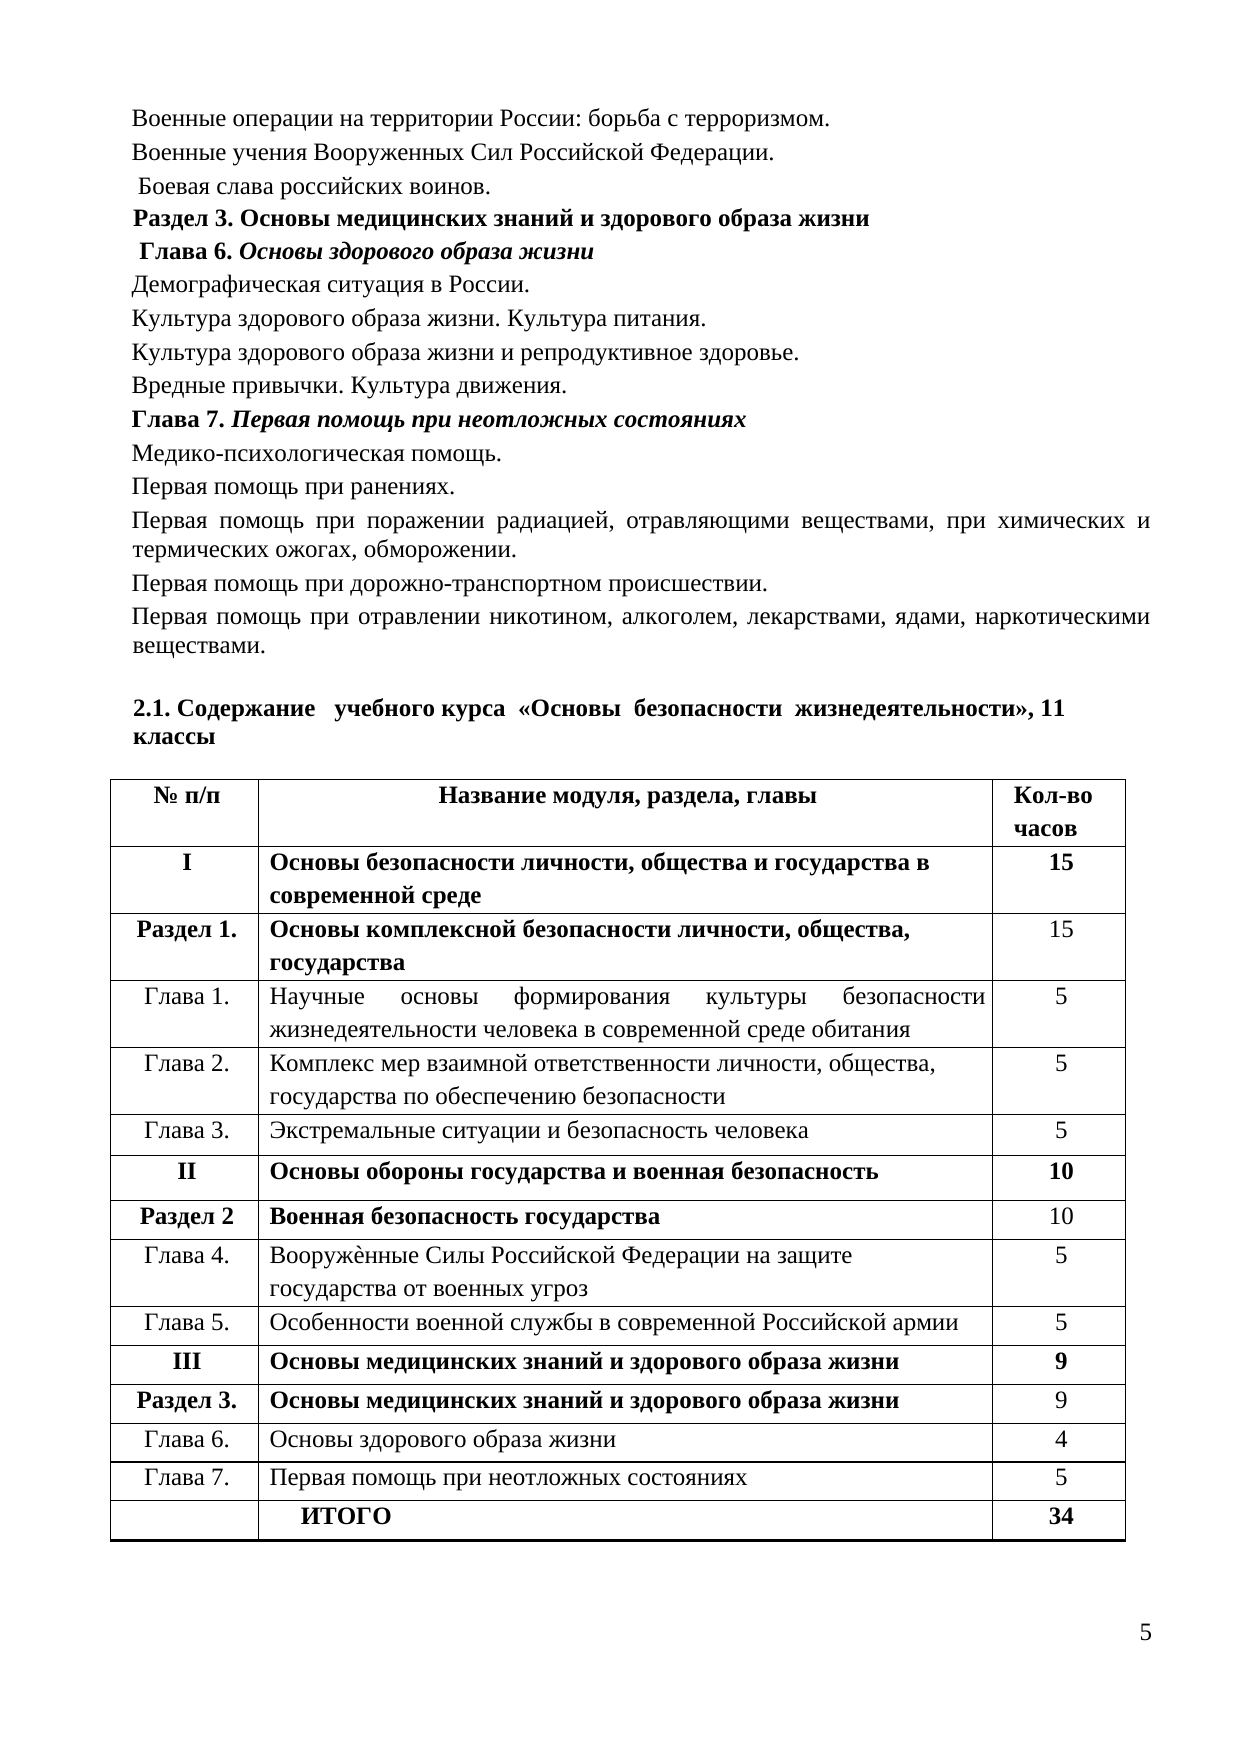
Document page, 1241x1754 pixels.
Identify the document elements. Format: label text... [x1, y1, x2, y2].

text Первая помощь при ранениях. [131, 471, 1151, 500]
table_cell Научные основы формирования культуры безопасности жизнедеятельности человека в современной среде обитания [259, 981, 992, 1047]
table_cell 34 [993, 1501, 1125, 1538]
text Вредные привычки. Культура движения. [131, 371, 1151, 399]
table_cell Основы медицинских знаний и здорового образа жизни [259, 1385, 992, 1423]
text Медико-психологическая помощь. [131, 438, 1151, 467]
table_header № п/п [111, 780, 258, 846]
table_cell 5 [993, 1307, 1125, 1345]
text Боевая слава российских воинов. [131, 171, 1151, 199]
text Раздел 3. Основы медицинских знаний и здорового образа жизни [133, 204, 1078, 232]
text Глава 7. Первая помощь при неотложных состояниях [131, 404, 1151, 433]
table_cell 5 [993, 1240, 1125, 1306]
table_cell Первая помощь при неотложных состояниях [259, 1463, 992, 1500]
table_cell Основы медицинских знаний и здорового образа жизни [259, 1346, 992, 1384]
table_cell Глава 3. [111, 1115, 258, 1155]
table_header Кол-во часов [993, 780, 1125, 846]
table_cell I [111, 847, 258, 913]
table_cell 5 [993, 1048, 1125, 1114]
table_cell Комплекс мер взаимной ответственности личности, общества, государства по обеспечению безопасности [259, 1048, 992, 1114]
table_cell III [111, 1346, 258, 1384]
text Первая помощь при отравлении никотином, алкоголем, лекарствами, ядами, наркотическими веществами. [131, 601, 1151, 659]
table_cell Вооружѐнные Силы Российской Федерации на защите государства от военных угроз [259, 1240, 992, 1306]
text Первая помощь при поражении радиацией, отравляющими веществами, при химических и термических ожогах, обморожении. [131, 505, 1151, 563]
table_header Название модуля, раздела, главы [259, 780, 992, 846]
table_cell Раздел 3. [111, 1385, 258, 1423]
table_cell II [111, 1156, 258, 1200]
text Демографическая ситуация в России. [131, 269, 1151, 298]
table_cell Глава 6. [111, 1424, 258, 1461]
table_cell Военная безопасность государства [259, 1201, 992, 1239]
table_cell 9 [993, 1385, 1125, 1423]
table_cell Основы безопасности личности, общества и государства в современной среде [259, 847, 992, 913]
text Глава 6. Основы здорового образа жизни [133, 237, 1078, 265]
table_cell Основы комплексной безопасности личности, общества, государства [259, 914, 992, 980]
table_cell Глава 7. [111, 1463, 258, 1500]
table_cell 5 [993, 981, 1125, 1047]
table_cell Глава 4. [111, 1240, 258, 1306]
table_cell Глава 2. [111, 1048, 258, 1114]
table_cell 9 [993, 1346, 1125, 1384]
table_cell Особенности военной службы в современной Российской армии [259, 1307, 992, 1345]
table_cell Основы обороны государства и военная безопасность [259, 1156, 992, 1200]
table_cell Экстремальные ситуации и безопасность человека [259, 1115, 992, 1155]
table_cell Глава 5. [111, 1307, 258, 1345]
table_cell 10 [993, 1201, 1125, 1239]
table_cell 15 [993, 914, 1125, 980]
table_cell 4 [993, 1424, 1125, 1461]
table_cell 5 [993, 1463, 1125, 1500]
text Военные учения Вооруженных Сил Российской Федерации. [131, 137, 1151, 166]
table_cell [111, 1501, 258, 1538]
text Военные операции на территории России: борьба с терроризмом. [131, 103, 1151, 132]
text 2.1. Содержание учебного курса «Основы безопасности жизнедеятельности», 11 классы [133, 693, 1152, 750]
text Культура здорового образа жизни и репродуктивное здоровье. [131, 337, 1151, 366]
table_cell ИТОГО [259, 1501, 992, 1538]
text Культура здорового образа жизни. Культура питания. [131, 303, 1151, 332]
table_cell 5 [993, 1115, 1125, 1155]
table_cell Основы здорового образа жизни [259, 1424, 992, 1461]
table_cell 15 [993, 847, 1125, 913]
text Первая помощь при дорожно-транспортном происшествии. [131, 568, 1151, 596]
table_cell Раздел 2 [111, 1201, 258, 1239]
table_cell Раздел 1. [111, 914, 258, 980]
table_cell 10 [993, 1156, 1125, 1200]
table_cell Глава 1. [111, 981, 258, 1047]
